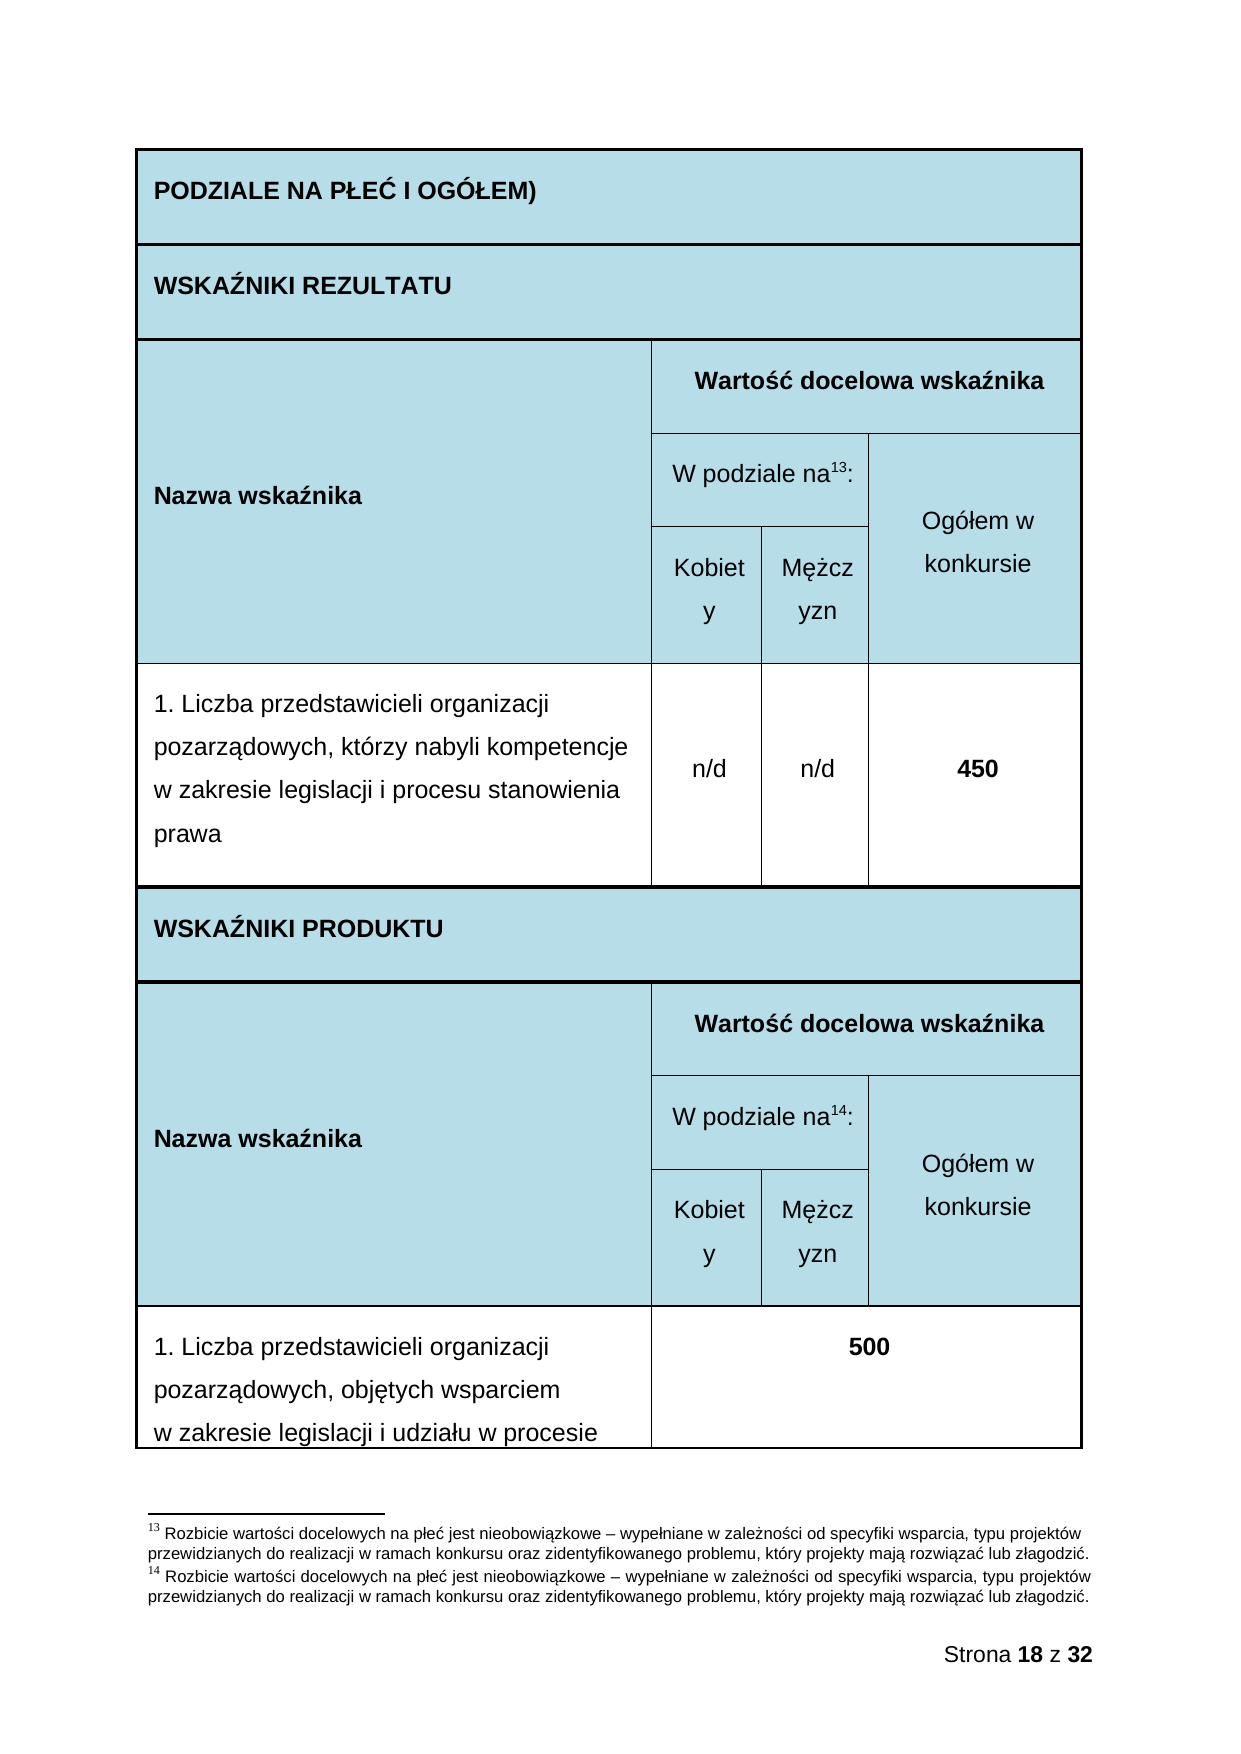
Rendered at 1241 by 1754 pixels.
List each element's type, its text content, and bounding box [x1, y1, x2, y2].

table_cell 500 [652, 1307, 1080, 1447]
table_cell Wartość docelowa wskaźnika [652, 341, 1080, 433]
table_cell Ogółem w konkursie [869, 434, 1080, 663]
table_cell W podziale na: [652, 434, 868, 526]
table_cell 450 [869, 664, 1080, 885]
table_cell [138, 1307, 651, 1447]
table_cell Nazwa wskaźnika [138, 341, 651, 663]
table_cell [138, 151, 1080, 243]
table_cell n/d [652, 664, 761, 885]
table_cell Mężczyzn [762, 527, 868, 663]
table_cell Nazwa wskaźnika [138, 984, 651, 1305]
table_cell WSKAŹNIKI PRODUKTU [138, 889, 1080, 980]
table_cell Kobiety [652, 527, 761, 663]
table_cell Kobiety [652, 1170, 761, 1305]
table_cell Ogółem w konkursie [869, 1076, 1080, 1305]
table_cell WSKAŹNIKI REZULTATU [138, 246, 1080, 338]
table_cell Mężczyzn [762, 1170, 868, 1305]
table_cell 1. Liczba przedstawicieli organizacji pozarządowych, którzy nabyli kompetencje w zakresie legislacji i procesu stanowienia prawa [138, 664, 651, 885]
table_cell Wartość docelowa wskaźnika [652, 984, 1080, 1075]
table_cell n/d [762, 664, 868, 885]
table_cell W podziale na: [652, 1076, 868, 1169]
